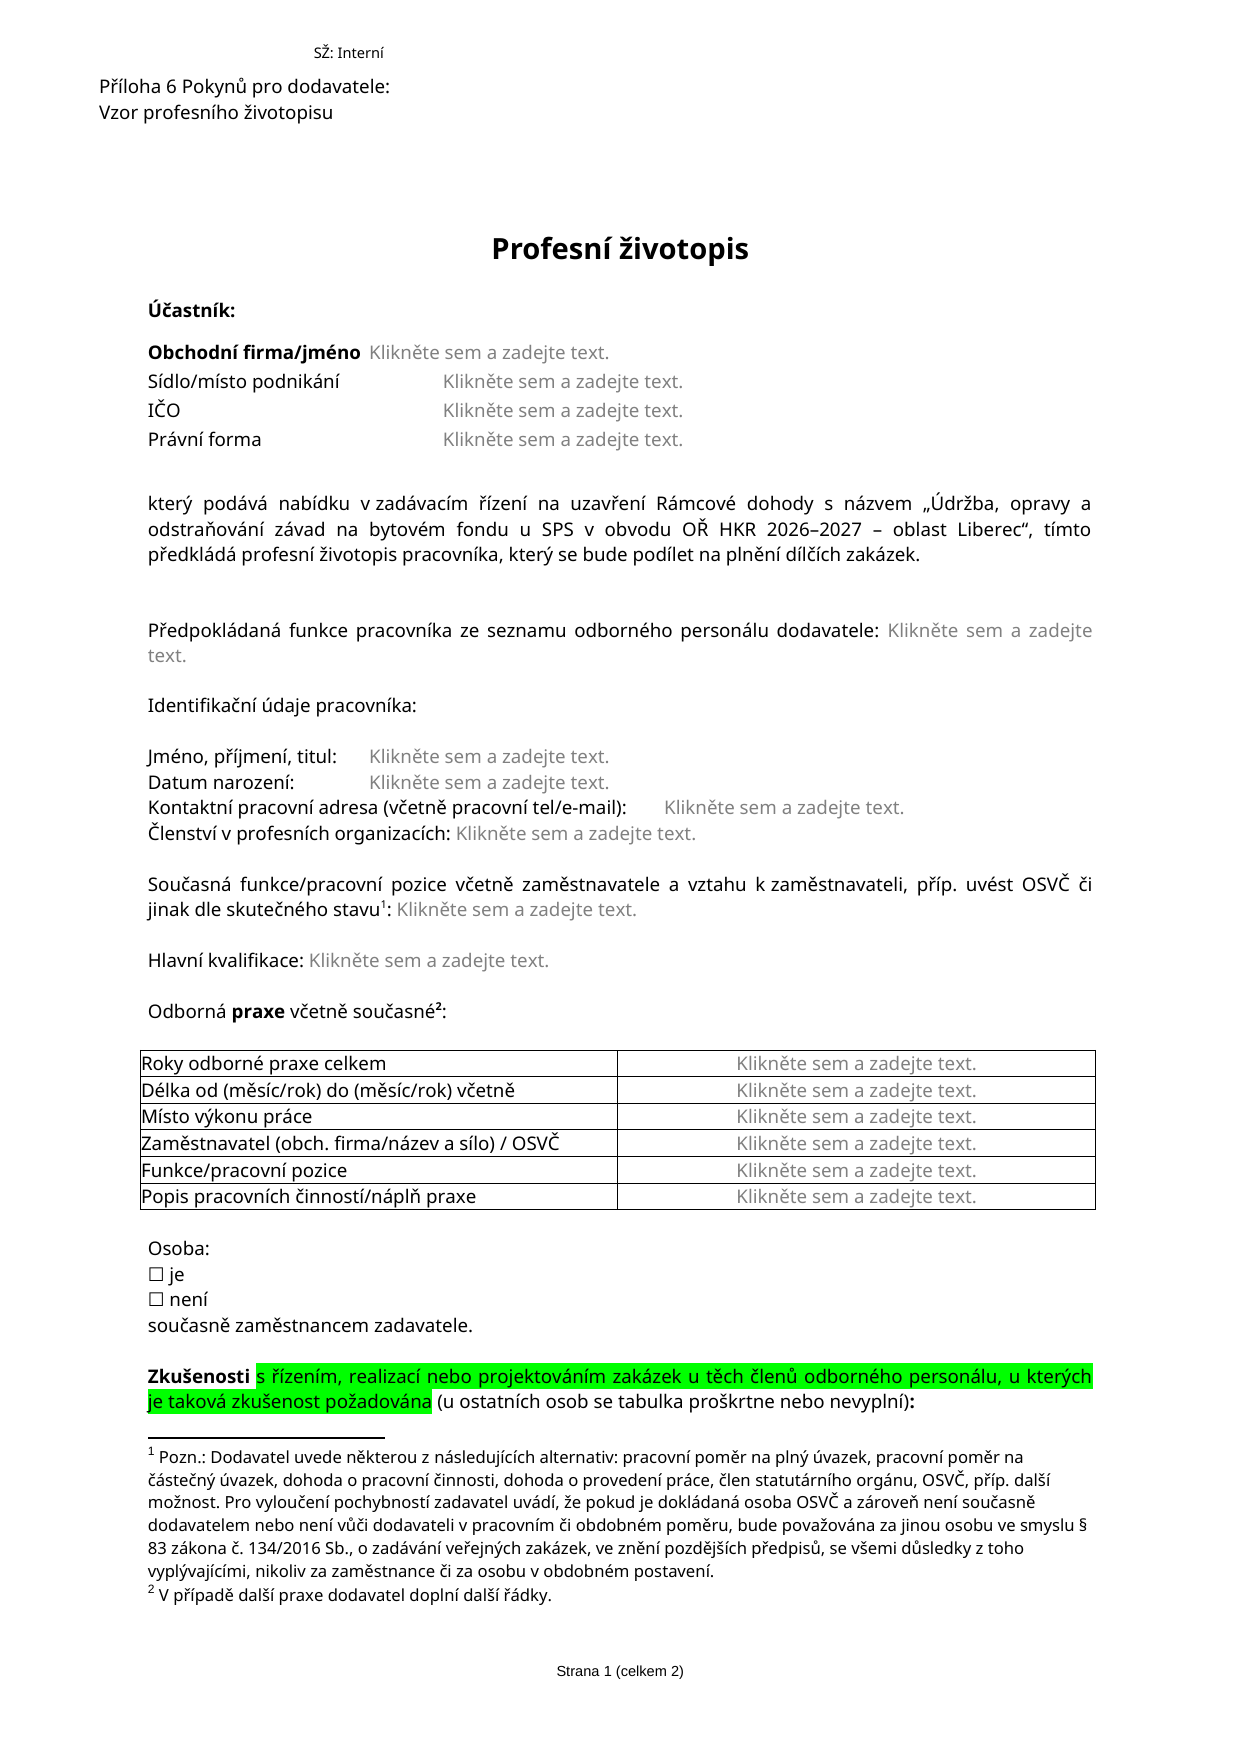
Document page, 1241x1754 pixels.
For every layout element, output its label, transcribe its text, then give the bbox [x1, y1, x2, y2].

text Účastník: [148, 293, 1093, 324]
text není [148, 1287, 1093, 1312]
text současně zaměstnancem zadavatele. [148, 1312, 1093, 1338]
text Datum narození: [148, 769, 1093, 794]
text který podává nabídku v zadávacím řízení na uzavření Rámcové dohody s názvem „Údržba, opravy a odstraňování závad na bytovém fondu u SPS v obvodu OŘ HKR 2026–2027 – oblast Liberec“, tímto předkládá profesní životopis pracovníka, který se bude podílet na plnění dílčích zakázek. [148, 490, 1093, 567]
table_cell Funkce/pracovní pozice [141, 1157, 617, 1182]
table_cell Místo výkonu práce [141, 1104, 617, 1129]
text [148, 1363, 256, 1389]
text Sídlo/místo podnikání [148, 365, 1093, 394]
table_cell [618, 1104, 1095, 1129]
table_header Roky odborné praxe celkem [141, 1051, 617, 1076]
table_cell Délka od (měsíc/rok) do (měsíc/rok) včetně [141, 1077, 617, 1103]
text Jméno, příjmení, titul: [148, 743, 1093, 769]
text Obchodní firma/jméno [148, 336, 1093, 365]
text Osoba: [148, 1236, 1093, 1261]
text Právní forma [148, 423, 1093, 452]
table_cell [618, 1184, 1095, 1209]
text IČO [148, 394, 1093, 423]
table_cell Zaměstnavatel (obch. firma/název a sílo) / OSVČ [141, 1130, 617, 1156]
text Členství v profesních organizacích: [148, 820, 1093, 846]
table_cell Popis pracovních činností/náplň praxe [141, 1184, 617, 1209]
text Kontaktní pracovní adresa (včetně pracovní tel/e-mail): [148, 794, 1093, 820]
table_cell [618, 1157, 1095, 1182]
table_cell [618, 1077, 1095, 1103]
text Předpokládaná funkce pracovníka ze seznamu odborného personálu dodavatele: [148, 617, 1093, 667]
text Zkušenosti s řízením, realizací nebo projektováním zakázek u těch členů odborného personálu, u kterých je taková zkušenost požadována (u ostatních osob se tabulka proškrtne nebo nevyplní): [432, 1389, 1093, 1414]
table_cell [618, 1130, 1095, 1156]
text Odborná praxe včetně současné: [148, 999, 1093, 1024]
text Identifikační údaje pracovníka: [148, 692, 1093, 718]
text Současná funkce/pracovní pozice včetně zaměstnavatele a vztahu k zaměstnavateli, příp. uvést OSVČ či jinak dle skutečného stavu: [148, 871, 1093, 922]
text je [148, 1261, 1093, 1287]
title Profesní životopis [148, 228, 1093, 268]
table_header [618, 1051, 1095, 1076]
text Hlavní kvalifikace: [148, 948, 1093, 973]
